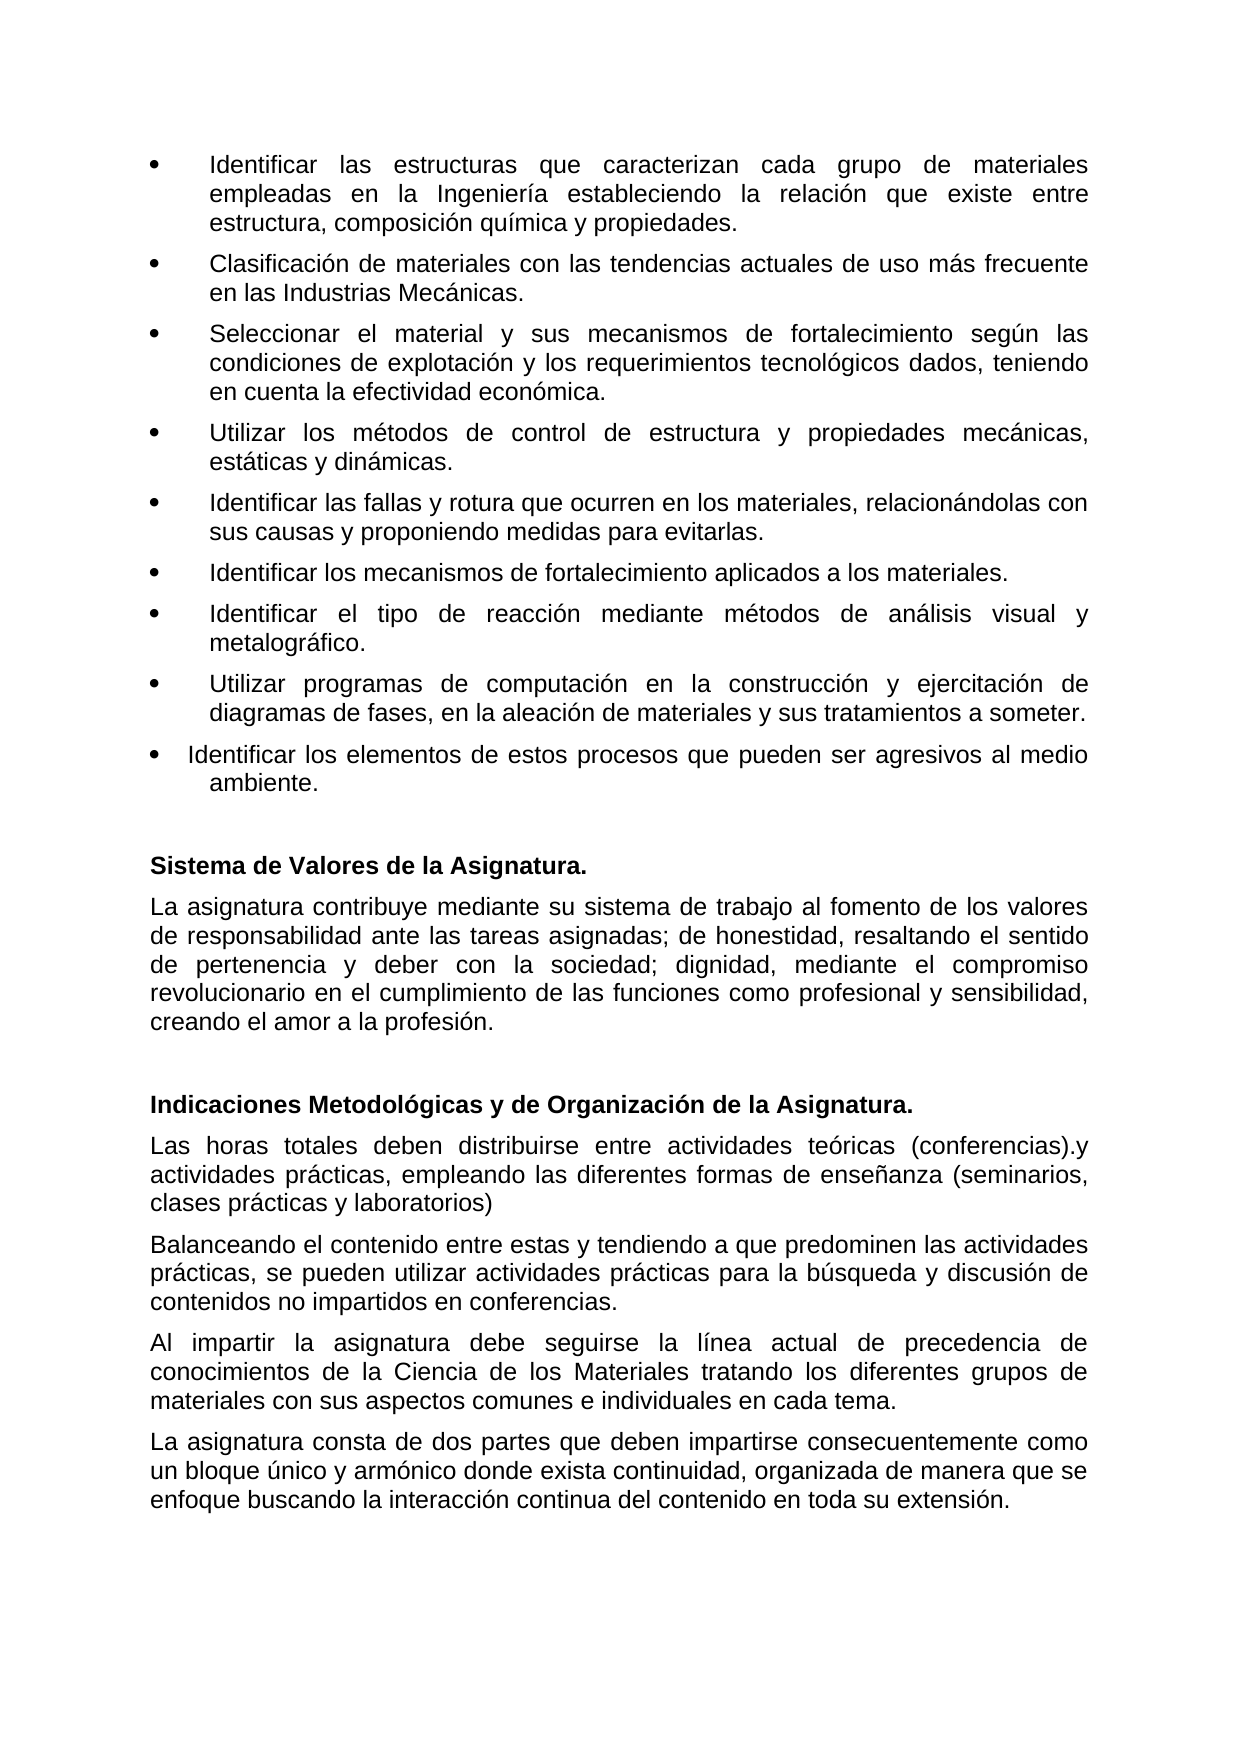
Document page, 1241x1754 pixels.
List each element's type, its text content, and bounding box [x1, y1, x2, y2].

list Identificar las fallas y rotura que ocurren en los materiales, relacionándolas con sus causas y proponiendo medidas para evitarlas. [150, 488, 1090, 546]
list Seleccionar el material y sus mecanismos de fortalecimiento según las condiciones de explotación y los requerimientos tecnológicos dados, teniendo en cuenta la efectividad económica. [150, 319, 1090, 405]
text La asignatura contribuye mediante su sistema de trabajo al fomento de los valores de responsabilidad ante las tareas asignadas; de honestidad, resaltando el sentido de pertenencia y deber con la sociedad; dignidad, mediante el compromiso revolucionario en el cumplimiento de las funciones como profesional y sensibilidad, creando el amor a la profesión. [150, 892, 1090, 1036]
list Indicaciones Metodológicas y de Organización de [150, 1090, 1090, 1118]
list Utilizar programas de computación en la construcción y ejercitación de diagramas de fases, en la aleación de materiales y sus tratamientos a someter. [150, 669, 1090, 727]
list Las horas totales deben distribuirse entre actividades teóricas (conferencias).y actividades prácticas, empleando las diferentes formas de enseñanza (seminarios, clases prácticas y laboratorios) [150, 1131, 1090, 1217]
list Utilizar los métodos de control de estructura y propiedades mecánicas, estáticas y dinámicas. [150, 418, 1090, 475]
list La asignatura consta de dos partes que deben impartirse consecuentemente como un bloque único y armónico donde exista continuidad, organizada de manera que se enfoque buscando la interacción continua del contenido en toda su extensión. [150, 1427, 1090, 1513]
text Sistema de Valores de la Asignatura. [150, 851, 1090, 880]
list Clasificación de materiales con las tendencias actuales de uso más frecuente en las Industrias Mecánicas. [150, 249, 1090, 306]
list Identificar las estructuras que caracterizan cada grupo de materiales empleadas en estableciendo la relación que existe entre estructura, composición química y propiedades. [150, 150, 1090, 236]
list Identificar los mecanismos de fortalecimiento aplicados a los materiales. [150, 558, 1090, 587]
list Balanceando el contenido entre estas y tendiendo a que predominen las actividades prácticas, se pueden utilizar actividades prácticas para la búsqueda y discusión de contenidos no impartidos en conferencias. [150, 1230, 1090, 1316]
list Al impartir la asignatura debe seguirse la línea actual de precedencia de conocimientos de de los Materiales tratando los diferentes grupos de materiales con sus aspectos comunes e individuales en cada tema. [150, 1328, 1090, 1415]
list Identificar el tipo de reacción mediante métodos de análisis visual y metalográfico. [150, 599, 1090, 657]
list Identificar los elementos de estos procesos que pueden ser agresivos al medio ambiente. [150, 739, 1090, 797]
